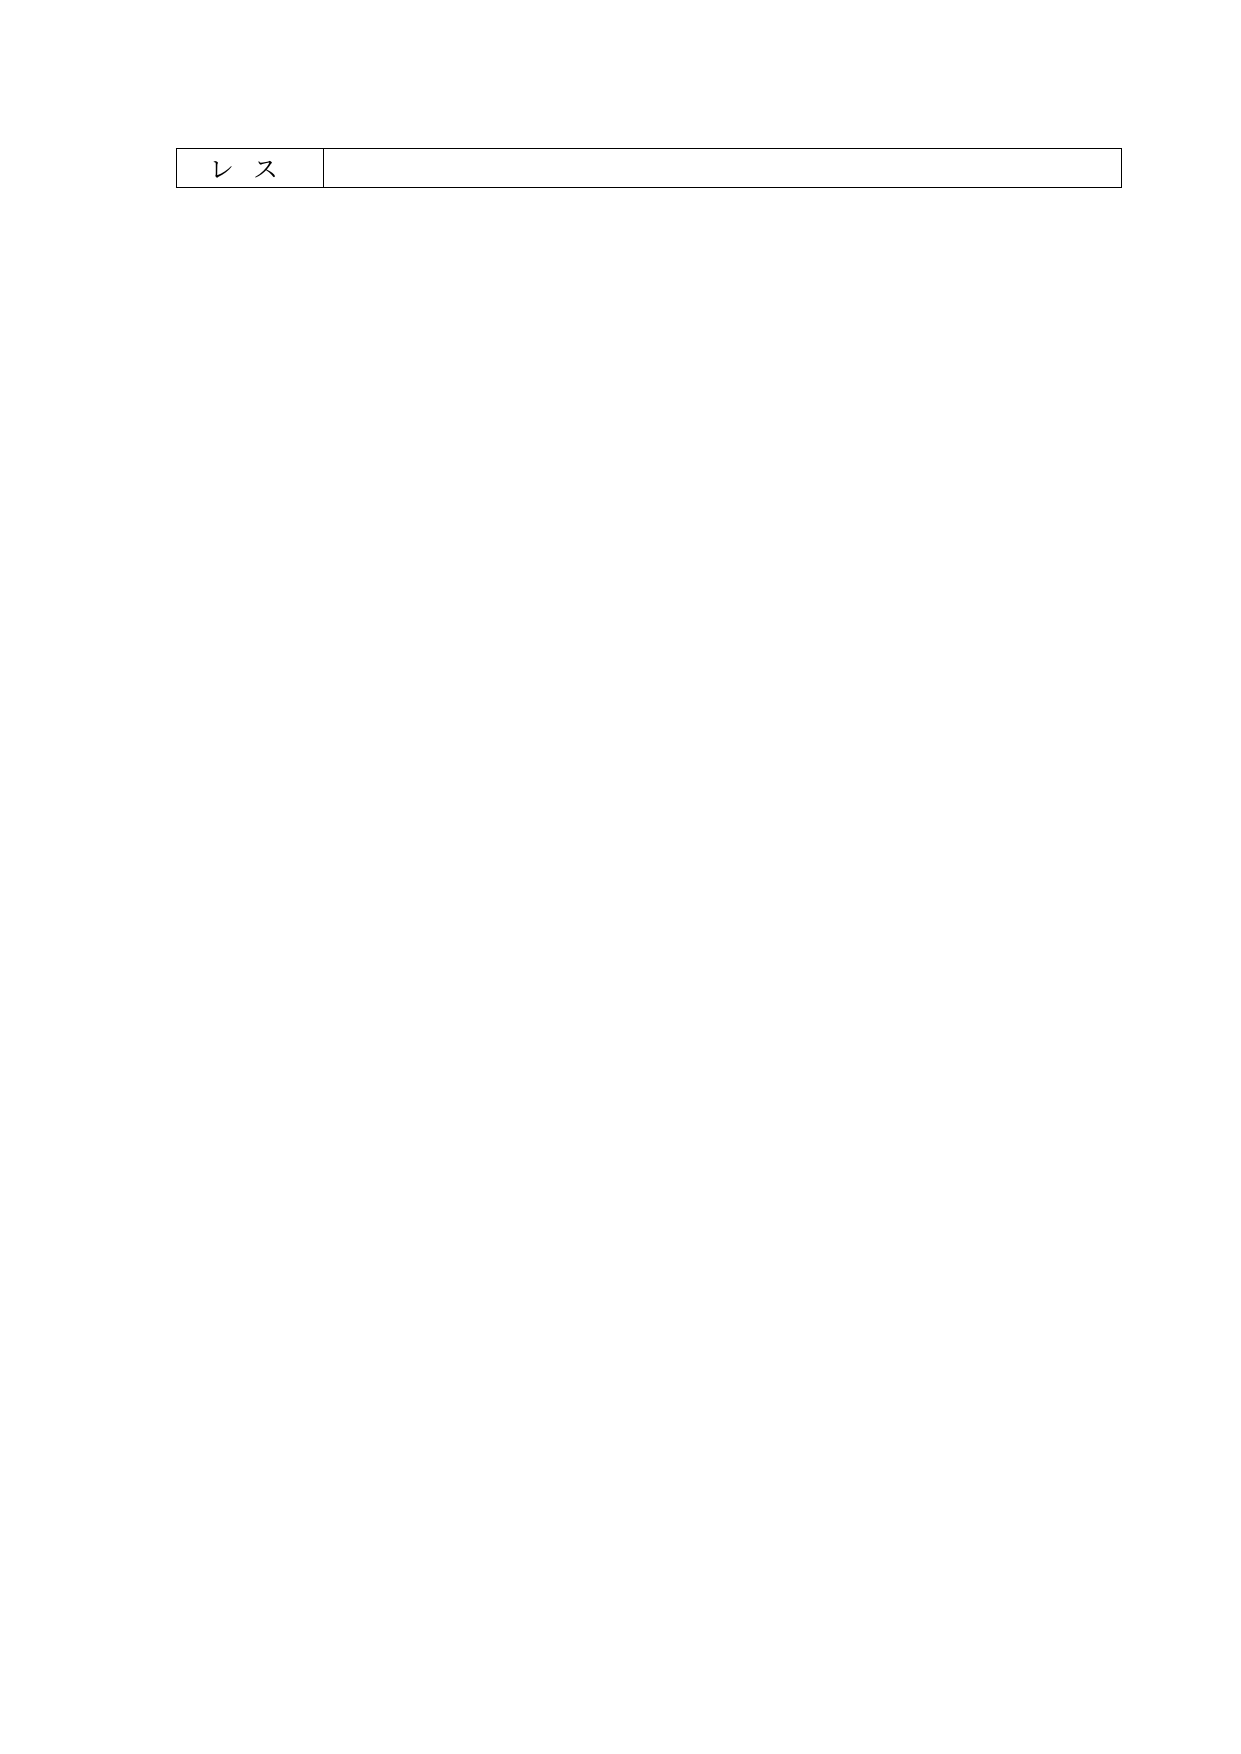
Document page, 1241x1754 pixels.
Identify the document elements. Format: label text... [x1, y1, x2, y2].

table_cell [324, 149, 1121, 187]
table_cell Eメール アドレス [177, 149, 323, 187]
